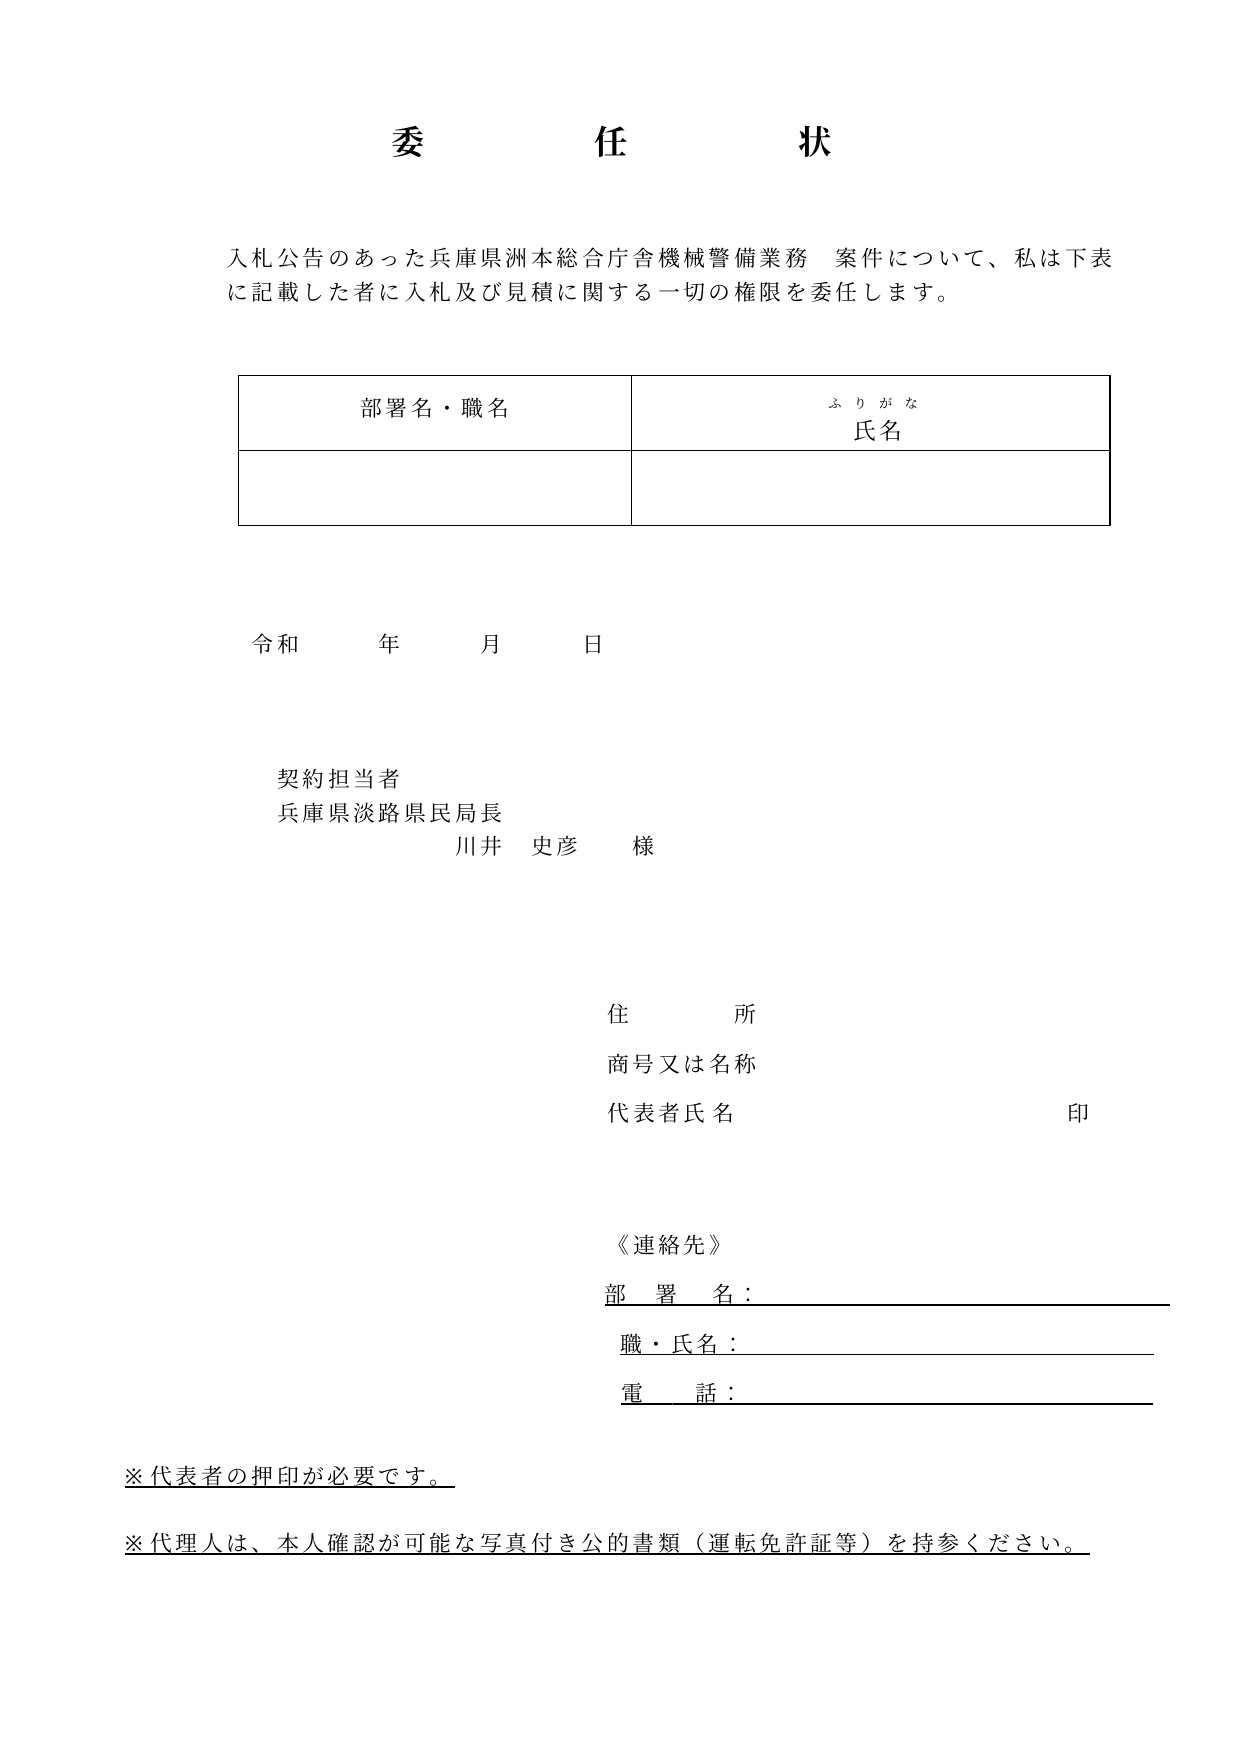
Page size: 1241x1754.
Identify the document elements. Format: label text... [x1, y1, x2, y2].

text 住 所 [220, 997, 1116, 1030]
text 《連絡先》 [124, 1227, 1116, 1261]
text 部署名： [124, 1276, 1116, 1310]
text 兵庫県淡路県民局長 [220, 795, 1116, 828]
text ※代理人は、本人確認が可能な写真付き公的書類（運転免許証等）を持参ください。 [124, 1525, 1116, 1559]
text 契約担当者 [220, 761, 1116, 795]
text 職・氏名： [124, 1326, 1116, 1359]
table_header 部署名・職名 [239, 376, 631, 450]
text ※代表者の押印が必要です。 [124, 1458, 1116, 1492]
table_cell [632, 451, 1109, 524]
table_header ふりがな 氏名 [632, 376, 1109, 450]
text 委 任 状 [124, 106, 1116, 173]
table_cell [239, 451, 631, 524]
text 川井 史彦 様 [220, 828, 1116, 862]
text 令和 年 月 日 [220, 627, 1116, 660]
text 入札公告のあった兵庫県洲本総合庁舎機械警備業務 案件について、私は下表に記載した者に入札及び見積に関する一切の権限を委任します。 [207, 241, 1116, 308]
text 代表者氏名 印 [220, 1095, 1116, 1129]
text 商号又は名称 [220, 1046, 1116, 1080]
text 電話： [124, 1375, 1116, 1409]
